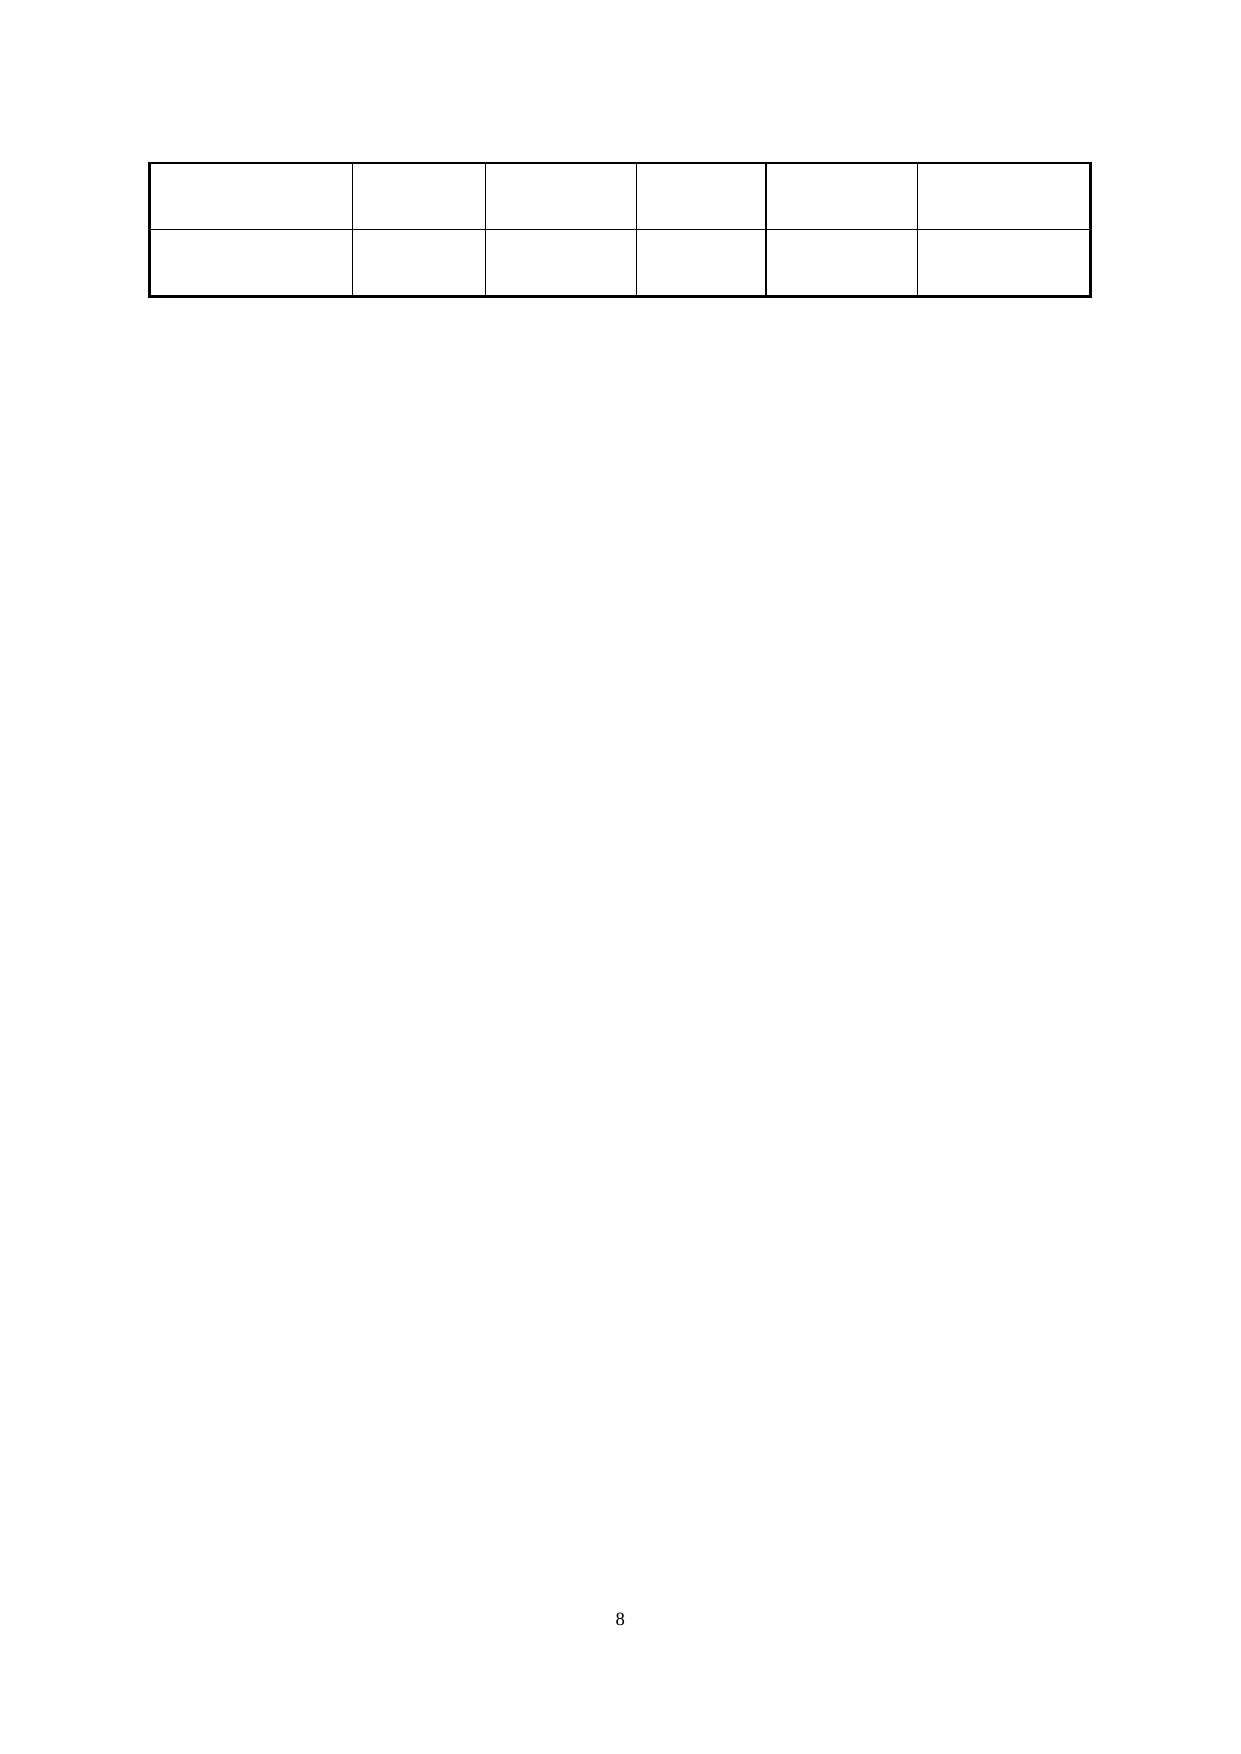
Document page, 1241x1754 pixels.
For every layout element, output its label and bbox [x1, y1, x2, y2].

table_cell [918, 164, 1089, 228]
table_cell [353, 164, 485, 228]
table_cell [637, 230, 765, 295]
table_cell [353, 230, 485, 295]
table_cell [918, 230, 1089, 295]
table_cell [151, 164, 352, 228]
table_cell [486, 164, 636, 228]
table_cell [637, 164, 765, 228]
table_cell [767, 230, 917, 295]
table_cell [486, 230, 636, 295]
table_cell [767, 164, 917, 228]
table_cell [151, 230, 352, 295]
